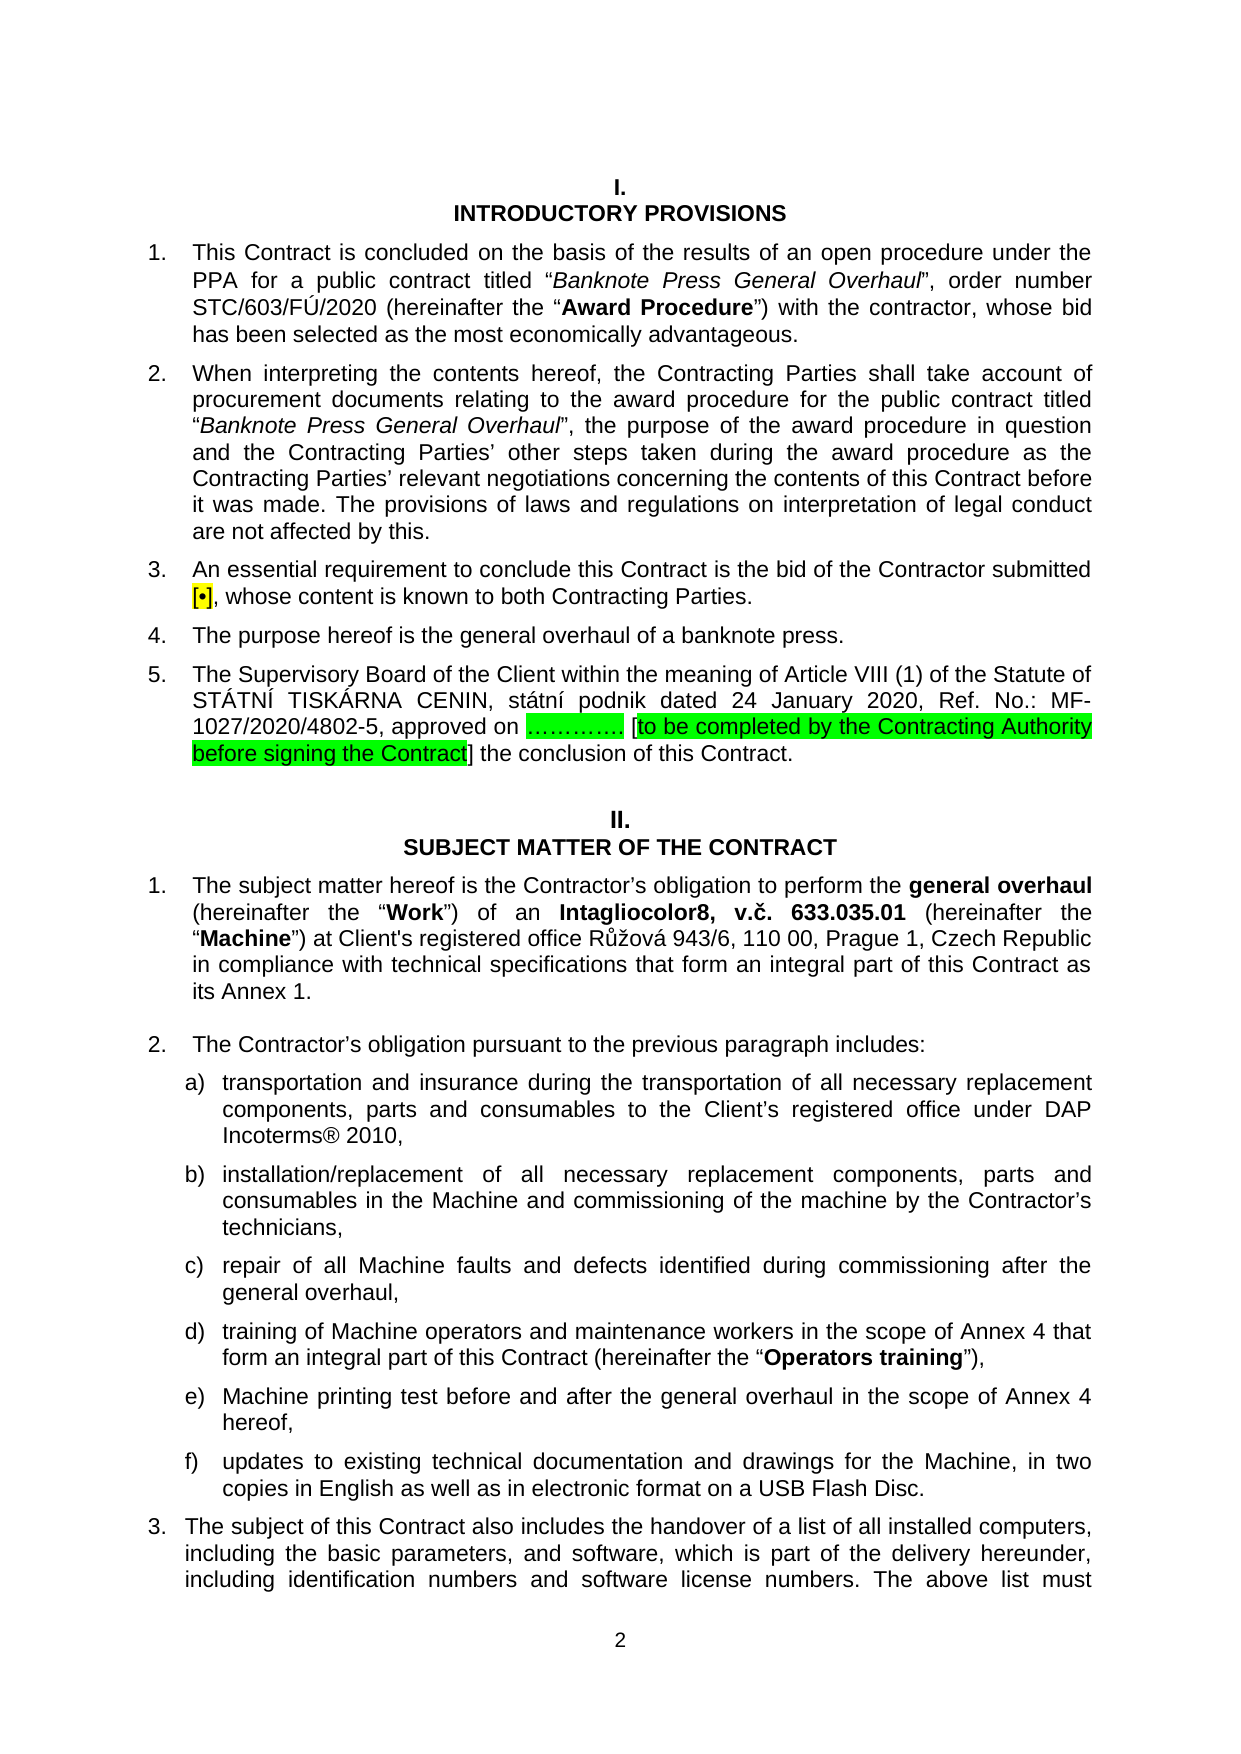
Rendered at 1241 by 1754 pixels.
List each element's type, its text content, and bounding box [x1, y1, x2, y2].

list repair of all Machine faults and defects identified during commissioning after the general overhaul, [184, 1252, 1093, 1305]
list training of Machine operators and maintenance workers in the scope of Annex 4 that form an integral part of this Contract (hereinafter the “Operators training”), [184, 1318, 1093, 1370]
text SUBJECT MATTER OF THE CONTRACT [148, 833, 1093, 860]
text I. [148, 174, 1093, 200]
list An essential requirement to conclude this Contract is the bid of the Contractor submitted [•], whose content is known to both Contracting Parties. [148, 556, 1093, 609]
list The subject matter hereof is the Contractor’s obligation to perform the general overhaul (hereinafter the “Work”) of an Intagliocolor8, v.č. 633.035.01 (hereinafter the “Machine”) at Client's registered office Růžová 943/6, 110 00, Prague 1, Czech Republic in compliance with technical specifications that form an integral part of this Contract as its Annex 1. [148, 872, 1093, 1004]
list Machine printing test before and after the general overhaul in the scope of Annex 4 hereof, [184, 1383, 1093, 1436]
text II. [148, 805, 1093, 833]
list installation/replacement of all necessary replacement components, parts and consumables in the Machine and commissioning of the machine by the Contractor’s technicians, [184, 1161, 1093, 1240]
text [148, 1513, 1093, 1592]
list The purpose hereof is the general overhaul of a banknote press. [148, 622, 1093, 648]
list The Supervisory Board of the Client within the meaning of Article VIII (1) of the Statute of STÁTNÍ TISKÁRNA CENIN, státní podnik dated 24 January 2020, Ref. No.: MF-1027/2020/4802-5, approved on …………. [to be completed by the Contracting Authority before signing the Contract] the conclusion of this Contract. [148, 661, 1093, 766]
text INTRODUCTORY PROVISIONS [148, 200, 1093, 227]
list The Contractor’s obligation pursuant to the previous paragraph includes: [148, 1031, 1093, 1057]
list This Contract is concluded on the basis of the results of an open procedure under the PPA for a public contract titled “Banknote Press General Overhaul”, order number STC/603/FÚ/2020 (hereinafter the “Award Procedure”) with the contractor, whose bid has been selected as the most economically advantageous. [148, 239, 1093, 347]
list transportation and insurance during the transportation of all necessary replacement components, parts and consumables to the Client’s registered office under DAP Incoterms® 2010, [184, 1069, 1093, 1148]
list updates to existing technical documentation and drawings for the Machine, in two copies in English as well as in electronic format on a USB Flash Disc. [184, 1448, 1093, 1501]
list When interpreting the contents hereof, the Contracting Parties shall take account of procurement documents relating to the award procedure for the public contract titled “Banknote Press General Overhaul”, the purpose of the award procedure in question and the Contracting Parties’ other steps taken during the award procedure as the Contracting Parties’ relevant negotiations concerning the contents of this Contract before it was made. The provisions of laws and regulations on interpretation of legal conduct are not affected by this. [148, 359, 1093, 544]
